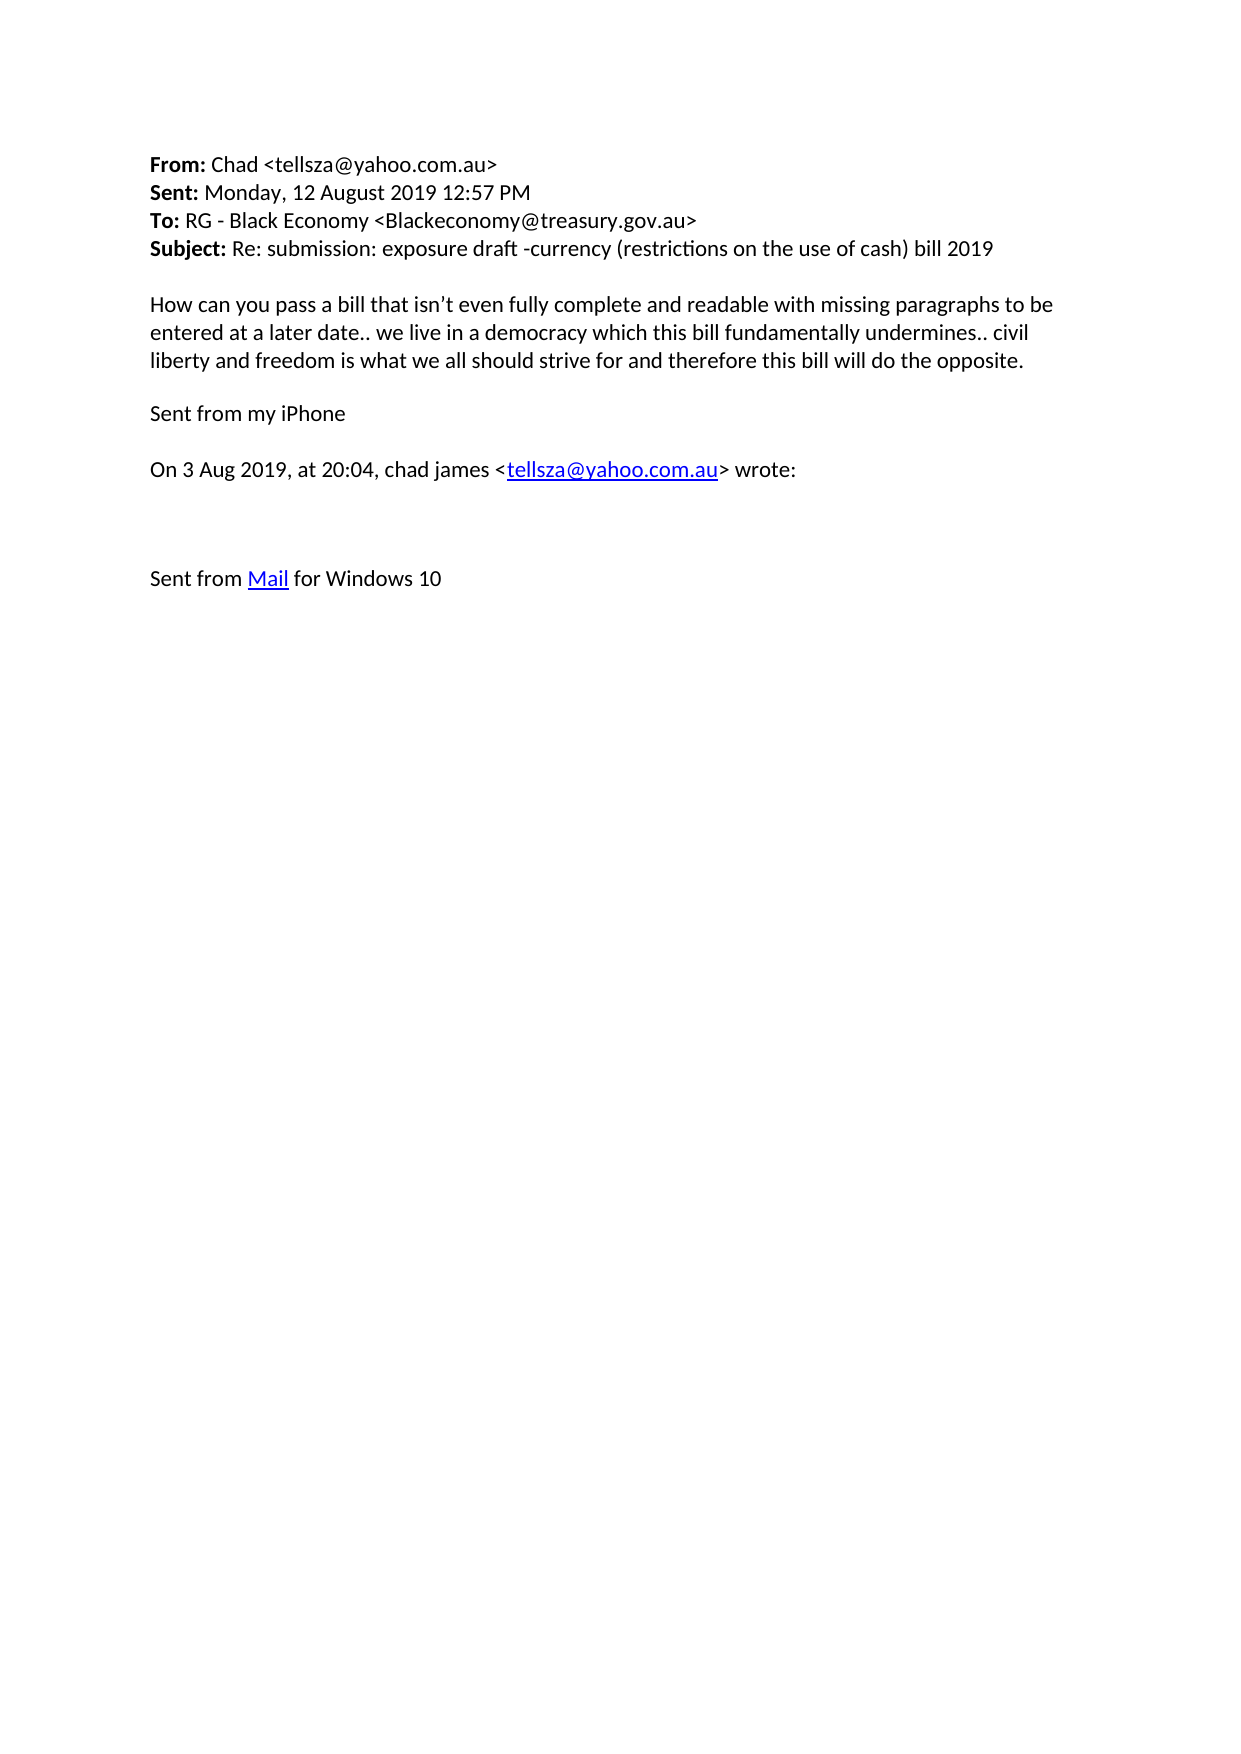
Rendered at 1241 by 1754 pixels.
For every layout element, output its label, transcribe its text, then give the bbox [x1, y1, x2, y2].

text From: Chad <tellsza@yahoo.com.au> Sent: Monday, 12 August 2019 12:57 PM To: RG - Black Economy <Blackeconomy@treasury.gov.au> Subject: Re: submission: exposure draft -currency (restrictions on the use of cash) bill 2019 [150, 150, 1090, 262]
text Sent from Mail for Windows 10 [150, 564, 1090, 592]
text Sent from my iPhone [150, 399, 1090, 427]
text On 3 Aug 2019, at 20:04, chad james <tellsza@yahoo.com.au> wrote: [150, 427, 1090, 483]
text How can you pass a bill that isn’t even fully complete and readable with missing paragraphs to be entered at a later date.. we live in a democracy which this bill fundamentally undermines.. civil liberty and freedom is what we all should strive for and therefore this bill will do the opposite. [150, 290, 1090, 374]
